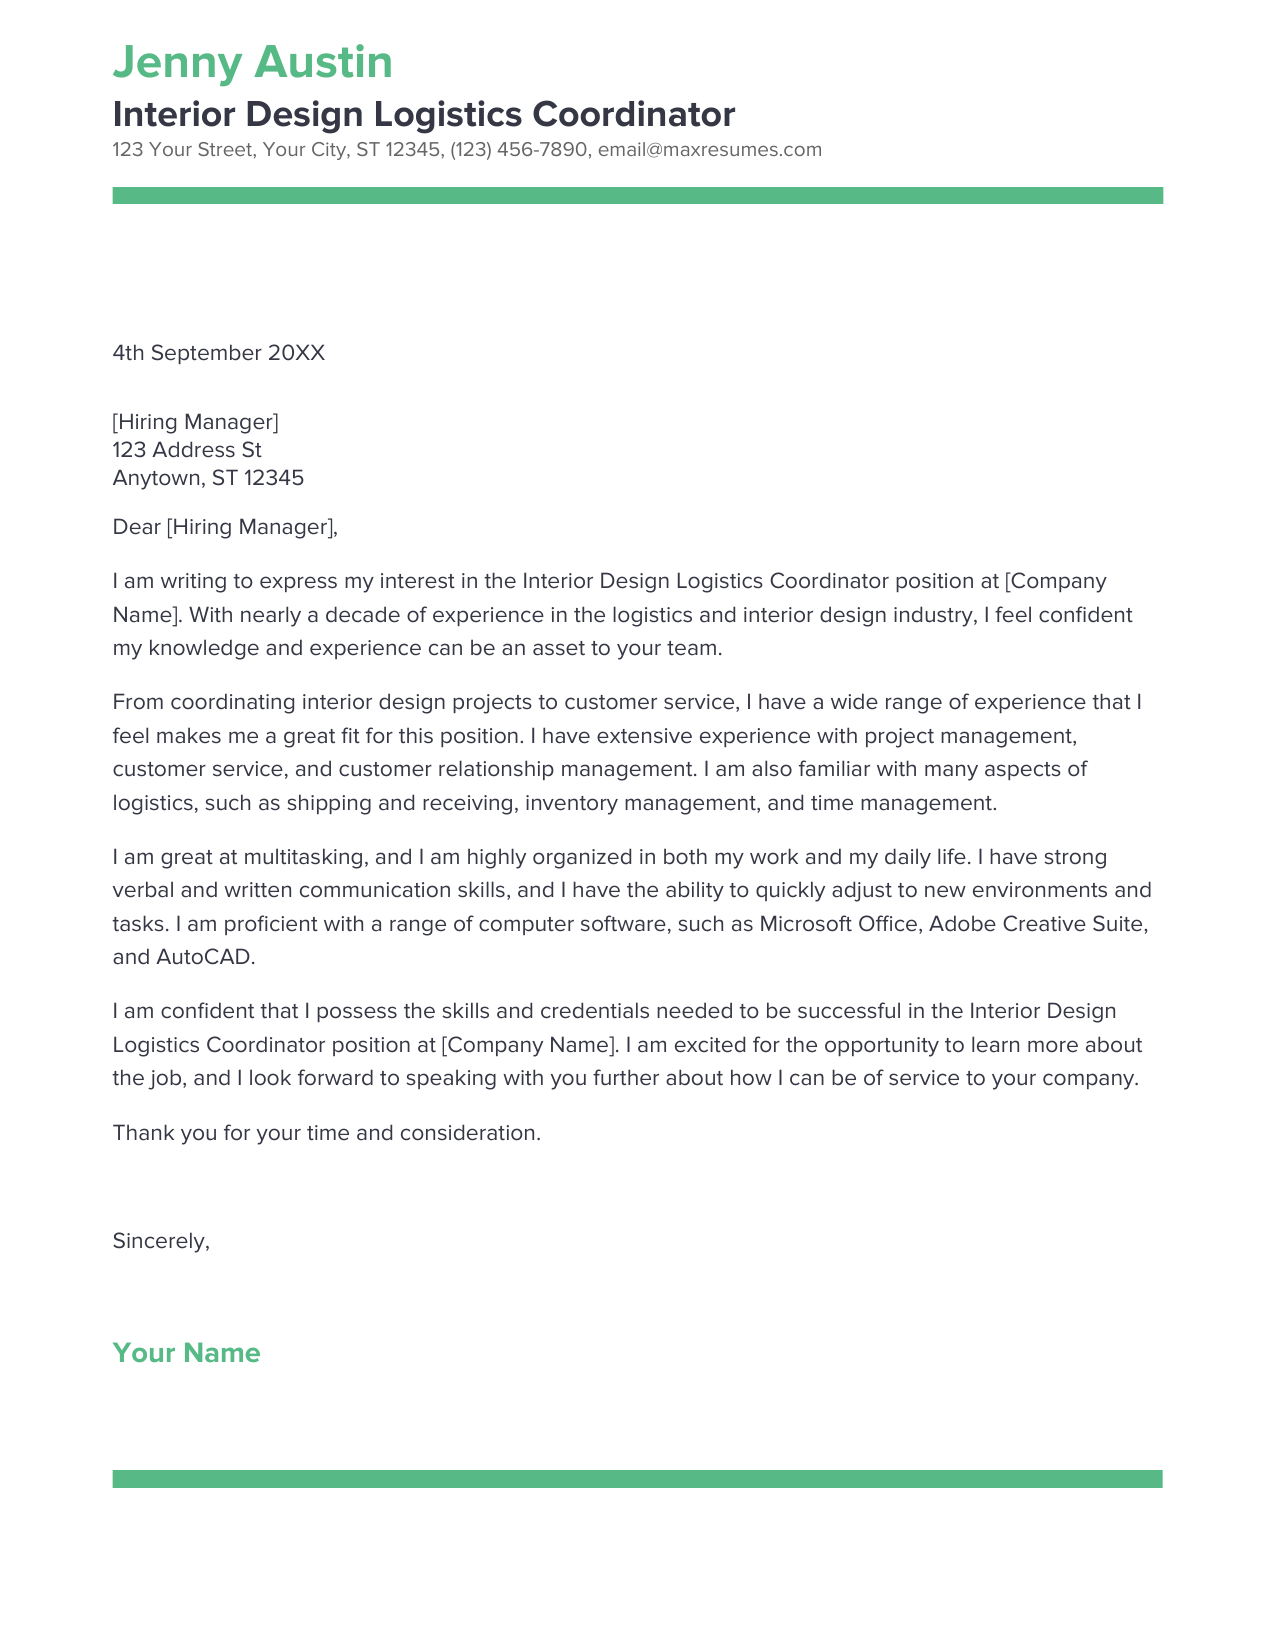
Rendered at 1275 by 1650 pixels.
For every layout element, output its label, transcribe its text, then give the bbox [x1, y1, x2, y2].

text Anytown, ST 12345 [112, 464, 1162, 492]
text I am great at multitasking, and I am highly organized in both my work and my daily life. I have strong verbal and written communication skills, and I have the ability to quickly adjust to new environments and tasks. I am proficient with a range of computer software, such as Microsoft Office, Adobe Creative Suite, and AutoCAD. [112, 843, 1162, 971]
text [Hiring Manager] [112, 381, 1162, 437]
text I am confident that I possess the skills and credentials needed to be successful in the Interior Design Logistics Coordinator position at [Company Name]. I am excited for the opportunity to learn more about the job, and I look forward to speaking with you further about how I can be of service to your company. [112, 998, 1162, 1093]
text I am writing to express my interest in the Interior Design Logistics Coordinator position at [Company Name]. With nearly a decade of experience in the logistics and interior design industry, I feel confident my knowledge and experience can be an asset to your team. [112, 567, 1162, 662]
text Thank you for your time and consideration. [112, 1119, 1162, 1147]
text Your Name [112, 1336, 1162, 1405]
text 123 Address St [112, 437, 1162, 464]
text Jenny Austin Interior Design Logistics Coordinator [112, 33, 1162, 137]
picture [112, 187, 1164, 204]
text From coordinating interior design projects to customer service, I have a wide range of experience that I feel makes me a great fit for this position. I have extensive experience with project management, customer service, and customer relationship management. I am also familiar with many aspects of logistics, such as shipping and receiving, inventory management, and time management. [112, 689, 1162, 817]
text 4th September 20XX [112, 339, 1162, 367]
text Dear [Hiring Manager], [112, 513, 1162, 541]
picture [112, 1470, 1163, 1488]
text 123 Your Street, Your City, ST 12345, (123) 456-7890, email@maxresumes.com [112, 137, 1162, 163]
text Sincerely, [112, 1227, 1162, 1255]
